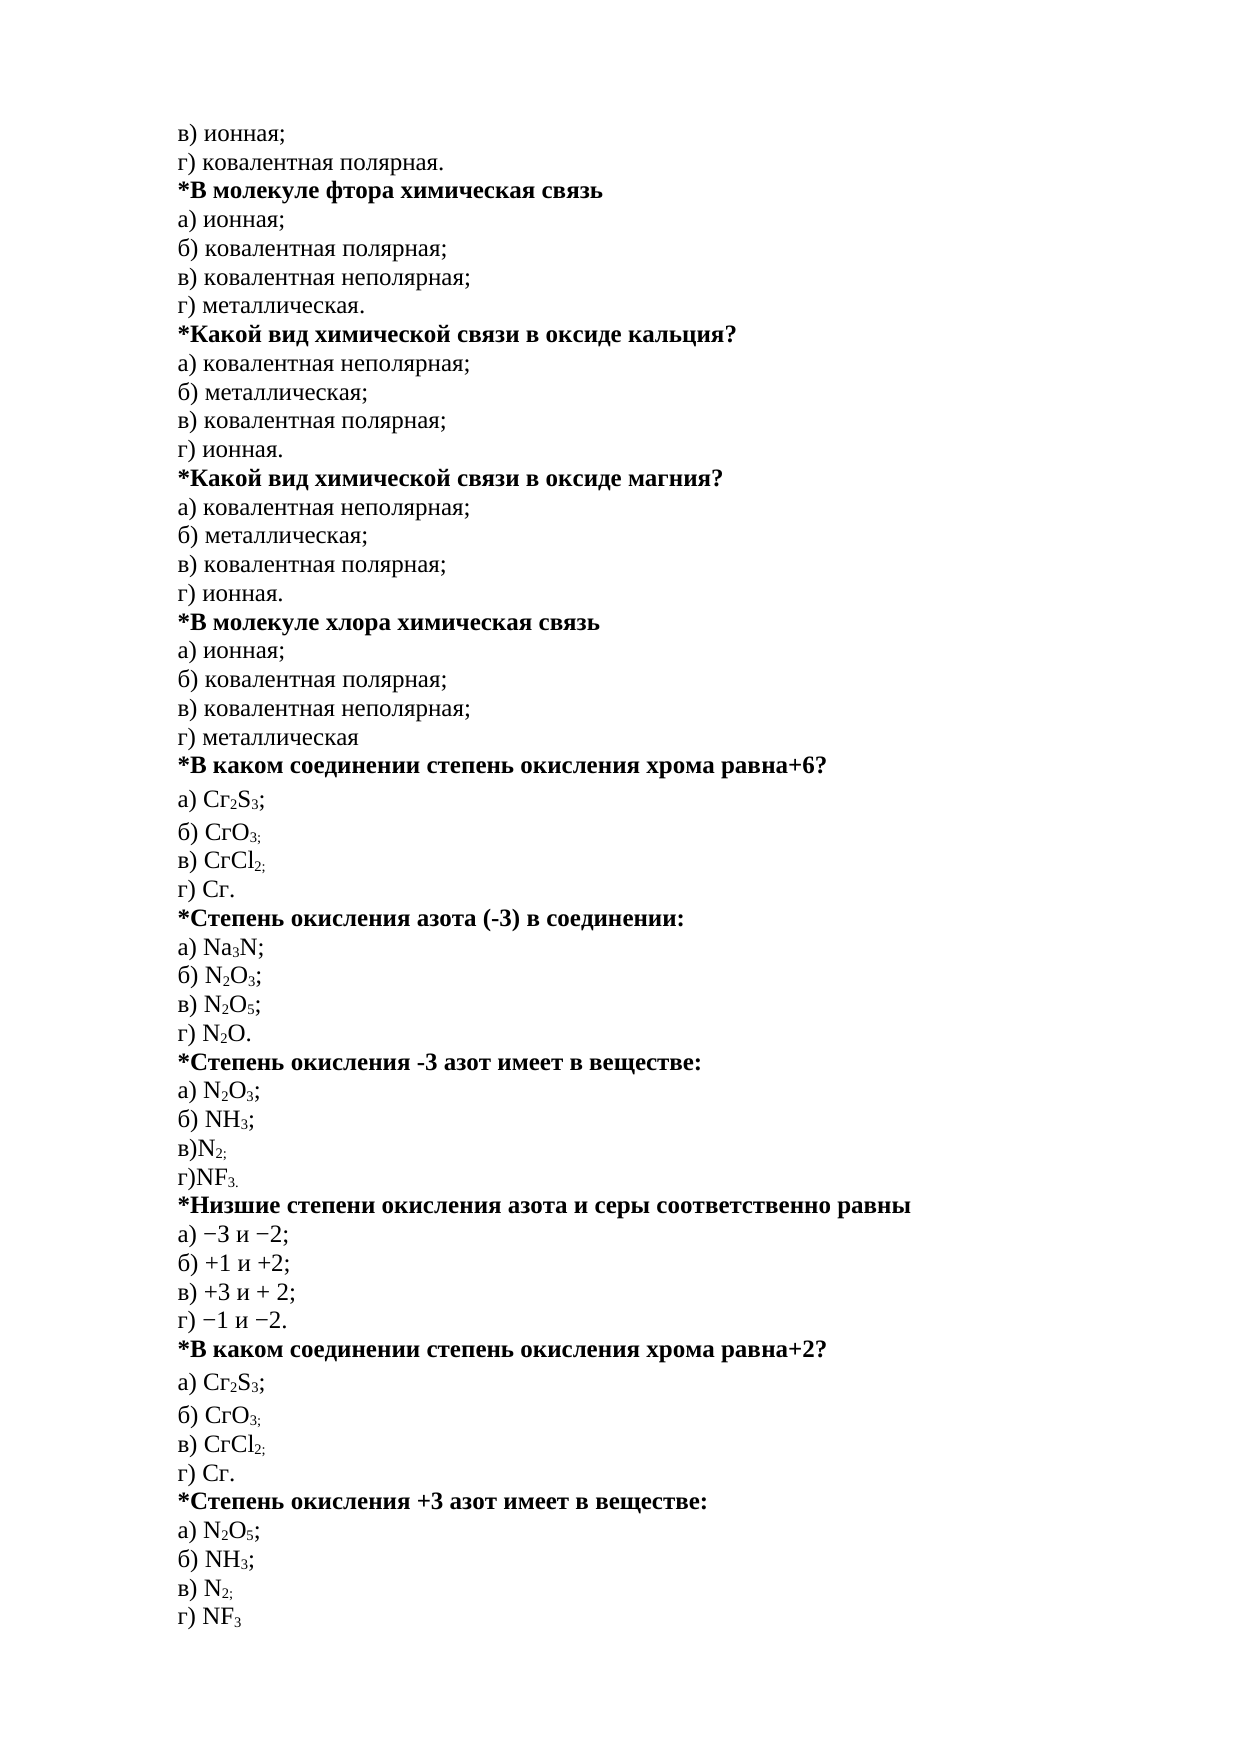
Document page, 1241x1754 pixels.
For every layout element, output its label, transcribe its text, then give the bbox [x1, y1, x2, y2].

text а) Сг2S3; [177, 784, 1152, 812]
text г) ионная. [177, 578, 1152, 607]
text в) N2O5; [177, 989, 1152, 1018]
text в) ковалентная неполярная; [177, 693, 1152, 722]
text г) металлическая [177, 722, 1152, 751]
text в) СгСl2; [177, 845, 1152, 874]
text г) N2O. [177, 1018, 1152, 1047]
text г)NF3. [177, 1162, 1152, 1190]
text *В молекуле хлора химическая связь [177, 607, 1152, 636]
text в)N2; [177, 1133, 1152, 1162]
text б) металлическая; [177, 377, 1152, 406]
text в) +3 и + 2; [177, 1277, 1152, 1305]
text г) ковалентная полярная. [177, 147, 1152, 176]
text б) NH3; [177, 1544, 1152, 1573]
text *В каком соединении степень окисления хрома равна+6? [177, 751, 1152, 779]
text *Низшие степени окисления азота и серы соответственно равны [177, 1190, 1152, 1219]
text а) ковалентная неполярная; [177, 492, 1152, 521]
text в) ковалентная полярная; [177, 549, 1152, 578]
text г) Сг. [177, 874, 1152, 903]
text а) N2O3; [177, 1075, 1152, 1104]
text а) ковалентная неполярная; [177, 348, 1152, 377]
text в) ионная; [177, 118, 1152, 147]
text а) ионная; [177, 636, 1152, 664]
text в) СгСl2; [177, 1429, 1152, 1458]
text б) +1 и +2; [177, 1248, 1152, 1277]
text а) ионная; [177, 204, 1152, 233]
text г) −1 и −2. [177, 1305, 1152, 1334]
text б) металлическая; [177, 521, 1152, 549]
text в) ковалентная неполярная; [177, 262, 1152, 291]
text а) Сг2S3; [177, 1367, 1152, 1396]
text б) ковалентная полярная; [177, 664, 1152, 693]
text в) N2; [177, 1573, 1152, 1601]
text *Степень окисления -3 азот имеет в веществе: [177, 1047, 1152, 1075]
text б) N2O3; [177, 960, 1152, 989]
text б) ковалентная полярная; [177, 233, 1152, 262]
text *Степень окисления +3 азот имеет в веществе: [177, 1486, 1152, 1515]
text г) Сг. [177, 1458, 1152, 1486]
text г) NF3 [177, 1601, 1152, 1630]
text б) СгО3; [177, 817, 1152, 845]
text в) ковалентная полярная; [177, 406, 1152, 434]
text *В каком соединении степень окисления хрома равна+2? [177, 1334, 1152, 1363]
text *В молекуле фтора химическая связь [177, 176, 1152, 204]
text а) N2O5; [177, 1515, 1152, 1544]
text *Степень окисления азота (-3) в соединении: а) Na3N; [177, 903, 1152, 960]
text а) −З и −2; [177, 1219, 1152, 1248]
text г) ионная. [177, 434, 1152, 463]
text б) СгО3; [177, 1400, 1152, 1429]
text *Какой вид химической связи в оксиде магния? [177, 463, 1152, 492]
text г) металлическая. [177, 291, 1152, 319]
text *Какой вид химической связи в оксиде кальция? [177, 319, 1152, 348]
text б) NH3; [177, 1104, 1152, 1133]
